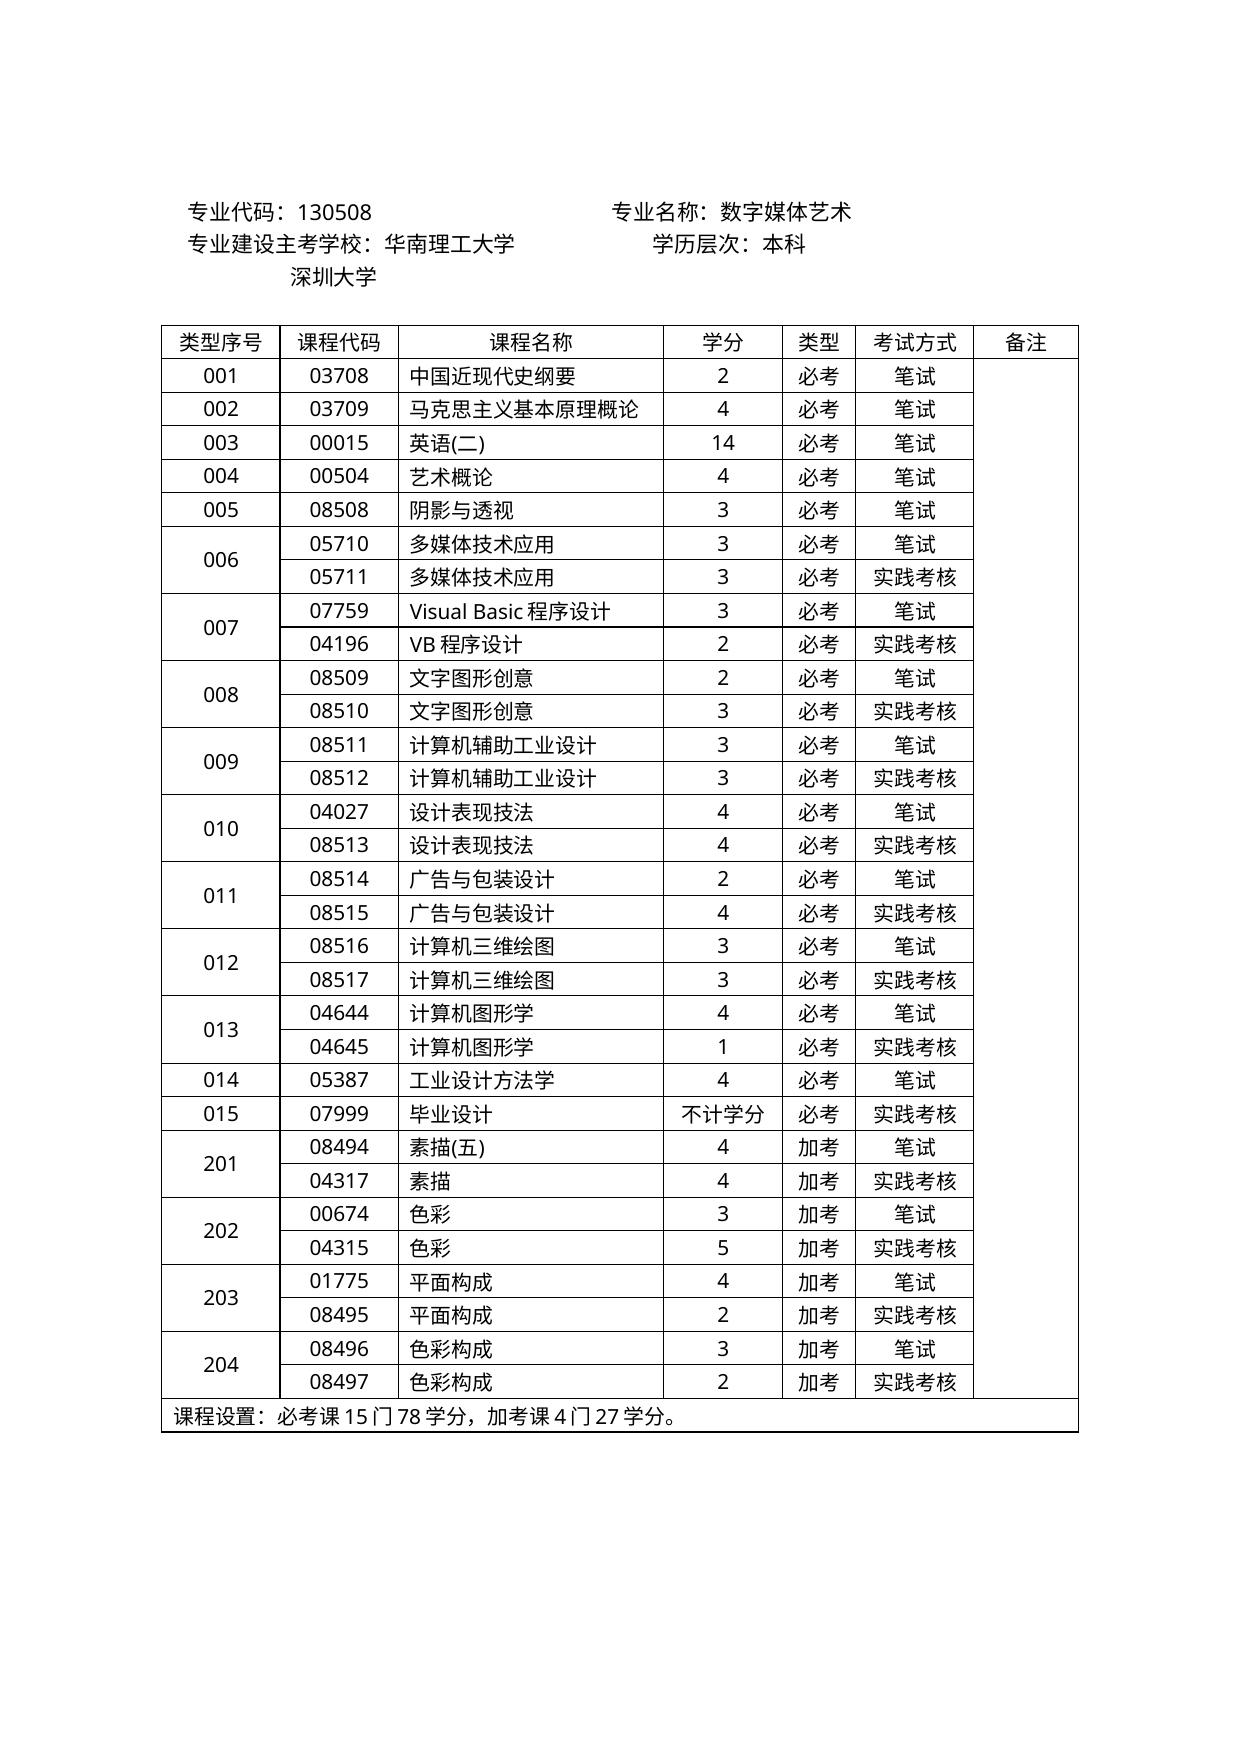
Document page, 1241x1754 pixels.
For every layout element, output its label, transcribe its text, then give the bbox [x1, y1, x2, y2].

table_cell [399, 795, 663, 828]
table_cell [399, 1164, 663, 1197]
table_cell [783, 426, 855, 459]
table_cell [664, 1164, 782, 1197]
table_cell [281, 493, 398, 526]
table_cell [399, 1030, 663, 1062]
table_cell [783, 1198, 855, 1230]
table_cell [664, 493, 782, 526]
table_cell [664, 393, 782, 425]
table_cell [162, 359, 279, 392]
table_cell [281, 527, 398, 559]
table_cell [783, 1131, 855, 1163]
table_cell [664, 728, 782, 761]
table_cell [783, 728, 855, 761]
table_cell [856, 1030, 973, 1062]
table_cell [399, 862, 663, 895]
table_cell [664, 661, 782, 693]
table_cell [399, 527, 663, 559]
text 深圳大学 [187, 259, 1053, 292]
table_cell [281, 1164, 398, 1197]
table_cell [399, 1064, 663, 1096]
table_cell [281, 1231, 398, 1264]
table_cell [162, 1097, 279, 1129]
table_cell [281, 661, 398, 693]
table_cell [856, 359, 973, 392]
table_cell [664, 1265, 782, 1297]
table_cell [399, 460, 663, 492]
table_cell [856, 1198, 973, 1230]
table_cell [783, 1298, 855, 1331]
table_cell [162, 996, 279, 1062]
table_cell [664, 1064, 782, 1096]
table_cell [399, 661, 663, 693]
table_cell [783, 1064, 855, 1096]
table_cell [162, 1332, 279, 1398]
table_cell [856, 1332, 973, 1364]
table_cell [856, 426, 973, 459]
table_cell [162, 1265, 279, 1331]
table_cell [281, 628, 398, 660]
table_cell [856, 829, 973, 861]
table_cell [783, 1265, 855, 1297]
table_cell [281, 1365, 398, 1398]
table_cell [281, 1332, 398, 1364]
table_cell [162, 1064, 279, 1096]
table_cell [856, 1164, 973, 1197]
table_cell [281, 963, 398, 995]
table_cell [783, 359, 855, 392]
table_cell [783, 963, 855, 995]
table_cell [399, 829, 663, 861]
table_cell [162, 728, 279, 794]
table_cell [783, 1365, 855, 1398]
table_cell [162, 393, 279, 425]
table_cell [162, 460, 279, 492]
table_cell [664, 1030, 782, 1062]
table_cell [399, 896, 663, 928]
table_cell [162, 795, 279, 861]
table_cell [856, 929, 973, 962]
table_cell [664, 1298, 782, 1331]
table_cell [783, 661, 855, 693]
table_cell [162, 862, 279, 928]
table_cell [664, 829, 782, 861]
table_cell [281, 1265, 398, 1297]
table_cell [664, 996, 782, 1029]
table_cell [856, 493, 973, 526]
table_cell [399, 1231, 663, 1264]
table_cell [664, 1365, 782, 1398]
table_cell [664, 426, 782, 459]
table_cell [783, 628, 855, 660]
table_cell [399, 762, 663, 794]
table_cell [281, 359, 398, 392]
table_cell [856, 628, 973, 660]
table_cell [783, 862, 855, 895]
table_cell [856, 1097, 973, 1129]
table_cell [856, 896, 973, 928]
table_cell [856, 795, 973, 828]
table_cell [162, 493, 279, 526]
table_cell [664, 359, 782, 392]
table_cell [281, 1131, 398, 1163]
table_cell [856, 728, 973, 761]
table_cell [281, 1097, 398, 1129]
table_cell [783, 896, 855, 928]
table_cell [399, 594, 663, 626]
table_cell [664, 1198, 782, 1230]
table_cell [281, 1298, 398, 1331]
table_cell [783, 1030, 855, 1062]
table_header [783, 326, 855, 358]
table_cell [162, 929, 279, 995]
text 专业代码：130508 专业名称：数字媒体艺术 [187, 194, 1053, 227]
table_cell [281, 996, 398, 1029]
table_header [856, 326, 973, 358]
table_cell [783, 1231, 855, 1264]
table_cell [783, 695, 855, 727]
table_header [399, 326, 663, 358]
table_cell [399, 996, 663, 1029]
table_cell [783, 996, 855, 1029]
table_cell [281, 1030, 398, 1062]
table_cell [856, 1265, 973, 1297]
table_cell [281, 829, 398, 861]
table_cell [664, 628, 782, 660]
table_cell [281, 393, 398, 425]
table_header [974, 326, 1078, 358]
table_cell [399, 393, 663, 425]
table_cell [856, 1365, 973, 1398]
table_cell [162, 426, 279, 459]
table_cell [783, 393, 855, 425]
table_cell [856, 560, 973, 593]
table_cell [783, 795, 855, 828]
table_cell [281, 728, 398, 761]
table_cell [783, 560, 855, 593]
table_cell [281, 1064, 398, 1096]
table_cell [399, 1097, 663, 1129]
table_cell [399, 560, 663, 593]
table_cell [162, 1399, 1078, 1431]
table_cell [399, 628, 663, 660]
text 专业建设主考学校：华南理工大学 学历层次：本科 [187, 227, 1053, 259]
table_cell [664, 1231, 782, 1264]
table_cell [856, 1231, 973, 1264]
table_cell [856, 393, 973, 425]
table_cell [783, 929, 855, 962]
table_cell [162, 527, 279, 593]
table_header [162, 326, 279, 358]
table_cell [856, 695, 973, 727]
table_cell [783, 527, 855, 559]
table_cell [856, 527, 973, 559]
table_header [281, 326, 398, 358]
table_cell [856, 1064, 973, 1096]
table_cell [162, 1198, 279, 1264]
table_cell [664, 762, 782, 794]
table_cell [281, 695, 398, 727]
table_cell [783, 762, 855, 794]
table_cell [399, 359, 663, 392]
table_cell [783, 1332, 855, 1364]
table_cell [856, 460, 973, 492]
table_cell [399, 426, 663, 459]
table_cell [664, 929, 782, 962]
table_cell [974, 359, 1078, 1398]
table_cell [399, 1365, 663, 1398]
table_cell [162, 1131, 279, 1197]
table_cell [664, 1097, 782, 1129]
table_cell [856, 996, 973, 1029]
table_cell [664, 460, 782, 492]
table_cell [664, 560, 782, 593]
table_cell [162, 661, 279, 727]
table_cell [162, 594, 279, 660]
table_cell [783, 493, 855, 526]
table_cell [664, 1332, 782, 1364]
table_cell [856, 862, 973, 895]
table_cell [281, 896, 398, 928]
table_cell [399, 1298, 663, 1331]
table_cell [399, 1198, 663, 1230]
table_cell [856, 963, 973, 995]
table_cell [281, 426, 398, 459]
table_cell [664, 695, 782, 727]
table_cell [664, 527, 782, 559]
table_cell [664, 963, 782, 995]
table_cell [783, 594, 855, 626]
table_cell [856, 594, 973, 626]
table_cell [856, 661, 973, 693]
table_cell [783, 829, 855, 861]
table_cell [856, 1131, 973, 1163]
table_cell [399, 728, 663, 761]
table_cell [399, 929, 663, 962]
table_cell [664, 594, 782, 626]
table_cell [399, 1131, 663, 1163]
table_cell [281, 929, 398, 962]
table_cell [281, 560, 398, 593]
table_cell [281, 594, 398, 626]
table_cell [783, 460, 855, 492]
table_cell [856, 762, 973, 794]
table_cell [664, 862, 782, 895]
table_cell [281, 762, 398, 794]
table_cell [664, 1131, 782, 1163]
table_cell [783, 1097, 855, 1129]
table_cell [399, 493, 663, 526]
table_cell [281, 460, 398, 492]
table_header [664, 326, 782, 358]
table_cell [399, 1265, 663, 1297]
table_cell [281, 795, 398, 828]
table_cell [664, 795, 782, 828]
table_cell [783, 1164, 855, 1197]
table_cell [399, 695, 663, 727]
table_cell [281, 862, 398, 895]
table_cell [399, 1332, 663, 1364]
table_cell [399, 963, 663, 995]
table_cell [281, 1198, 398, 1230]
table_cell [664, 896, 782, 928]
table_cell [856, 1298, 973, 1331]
